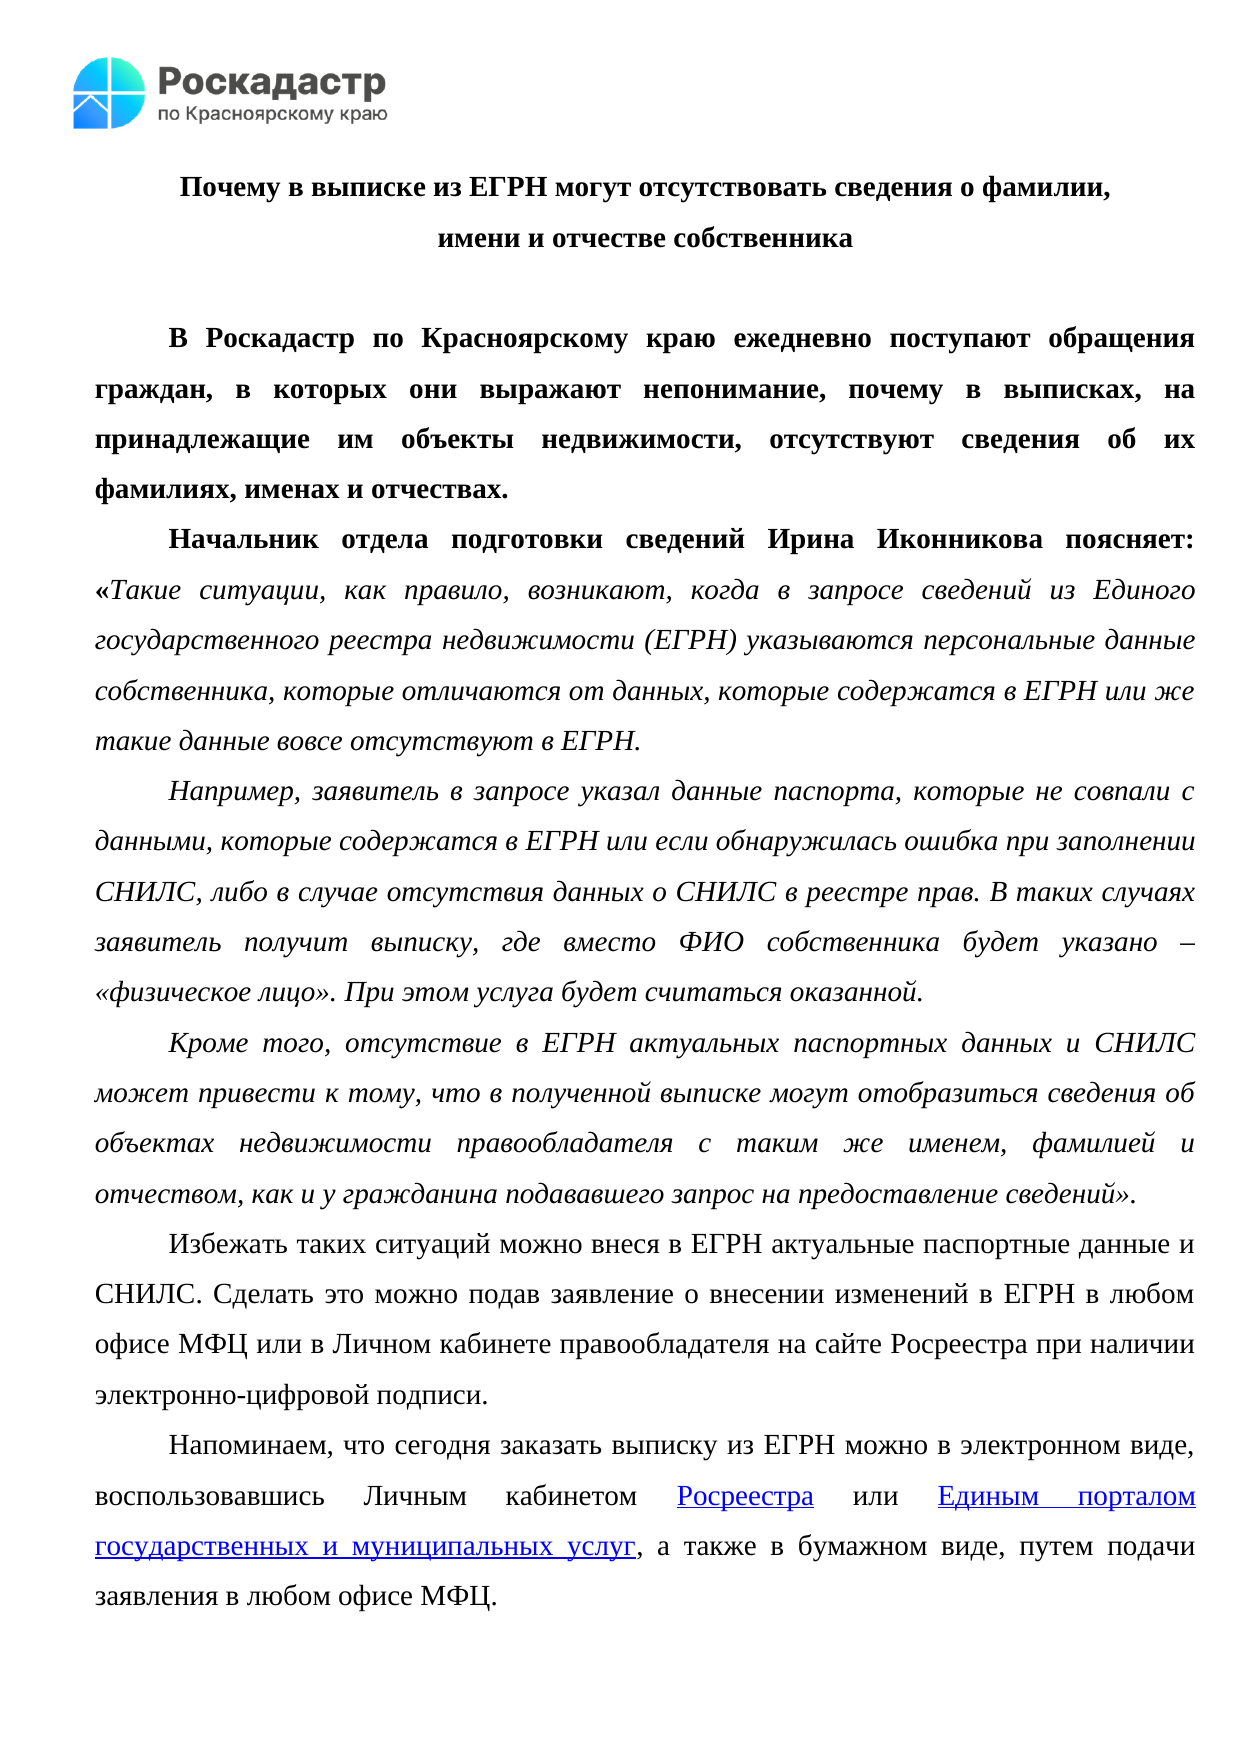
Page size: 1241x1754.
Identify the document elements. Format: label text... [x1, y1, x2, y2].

text имени и отчестве собственника [94, 220, 1196, 253]
text Почему в выписке из ЕГРН могут отсутствовать сведения о фамилии, [94, 169, 1196, 203]
text Избежать таких ситуаций можно внеся в ЕГРН актуальные паспортные данные и СНИЛС. Сделать это можно подав заявление о внесении изменений в ЕГРН в любом офисе МФЦ или в Личном кабинете правообладателя на сайте Росреестра при наличии электронно-цифровой подписи. [94, 1226, 1196, 1411]
text В Роскадастр по Красноярскому краю ежедневно поступают обращения граждан, в которых они выражают непонимание, почему в выписках, на принадлежащие им объекты недвижимости, отсутствуют сведения об их фамилиях, именах и отчествах. [94, 320, 1196, 505]
text Кроме того, отсутствие в ЕГРН актуальных паспортных данных и СНИЛС может привести к тому, что в полученной выписке могут отобразиться сведения об объектах недвижимости правообладателя с таким же именем, фамилией и отчеством, как и у гражданина подававшего запрос на предоставление сведений». [94, 1025, 1196, 1209]
text Например, заявитель в запросе указал данные паспорта, которые не совпали с данными, которые содержатся в ЕГРН или если обнаружилась ошибка при заполнении СНИЛС, либо в случае отсутствия данных о СНИЛС в реестре прав. В таких случаях заявитель получит выписку, где вместо ФИО собственника будет указано – «физическое лицо». При этом услуга будет считаться оказанной. [94, 773, 1196, 1008]
text Начальник отдела подготовки сведений Ирина Иконникова поясняет: «Такие ситуации, как правило, возникают, когда в запросе сведений из Единого государственного реестра недвижимости (ЕГРН) указываются персональные данные собственника, которые отличаются от данных, которые содержатся в ЕГРН или же такие данные вовсе отсутствуют в ЕГРН. [94, 522, 1196, 756]
picture [57, 41, 402, 144]
text Напоминаем, что сегодня заказать выписку из ЕГРН можно в электронном виде, воспользовавшись Личным кабинетом Росреестра или Единым порталом государственных и муниципальных услуг, а также в бумажном виде, путем подачи заявления в любом офисе МФЦ. [94, 1427, 1196, 1612]
